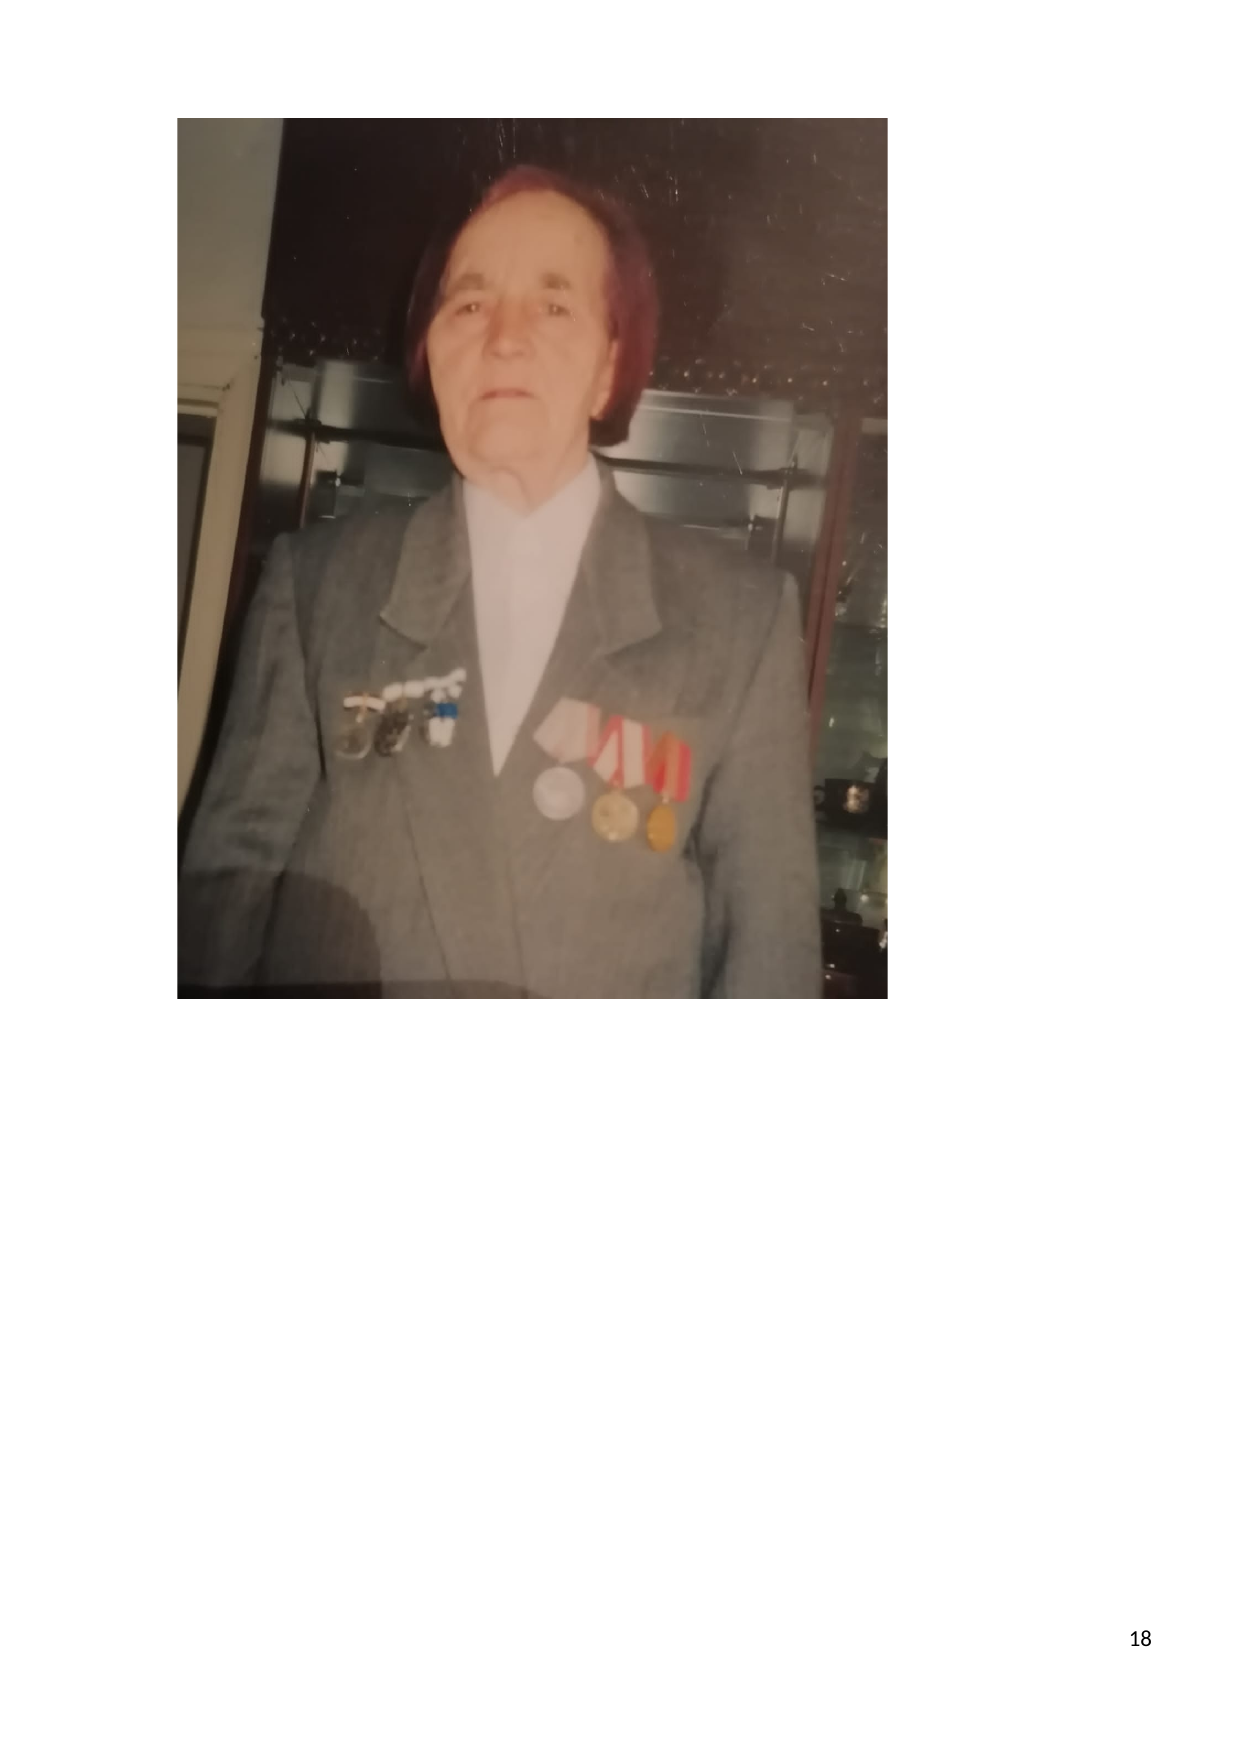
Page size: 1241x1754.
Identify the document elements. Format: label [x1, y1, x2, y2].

picture [177, 118, 888, 999]
